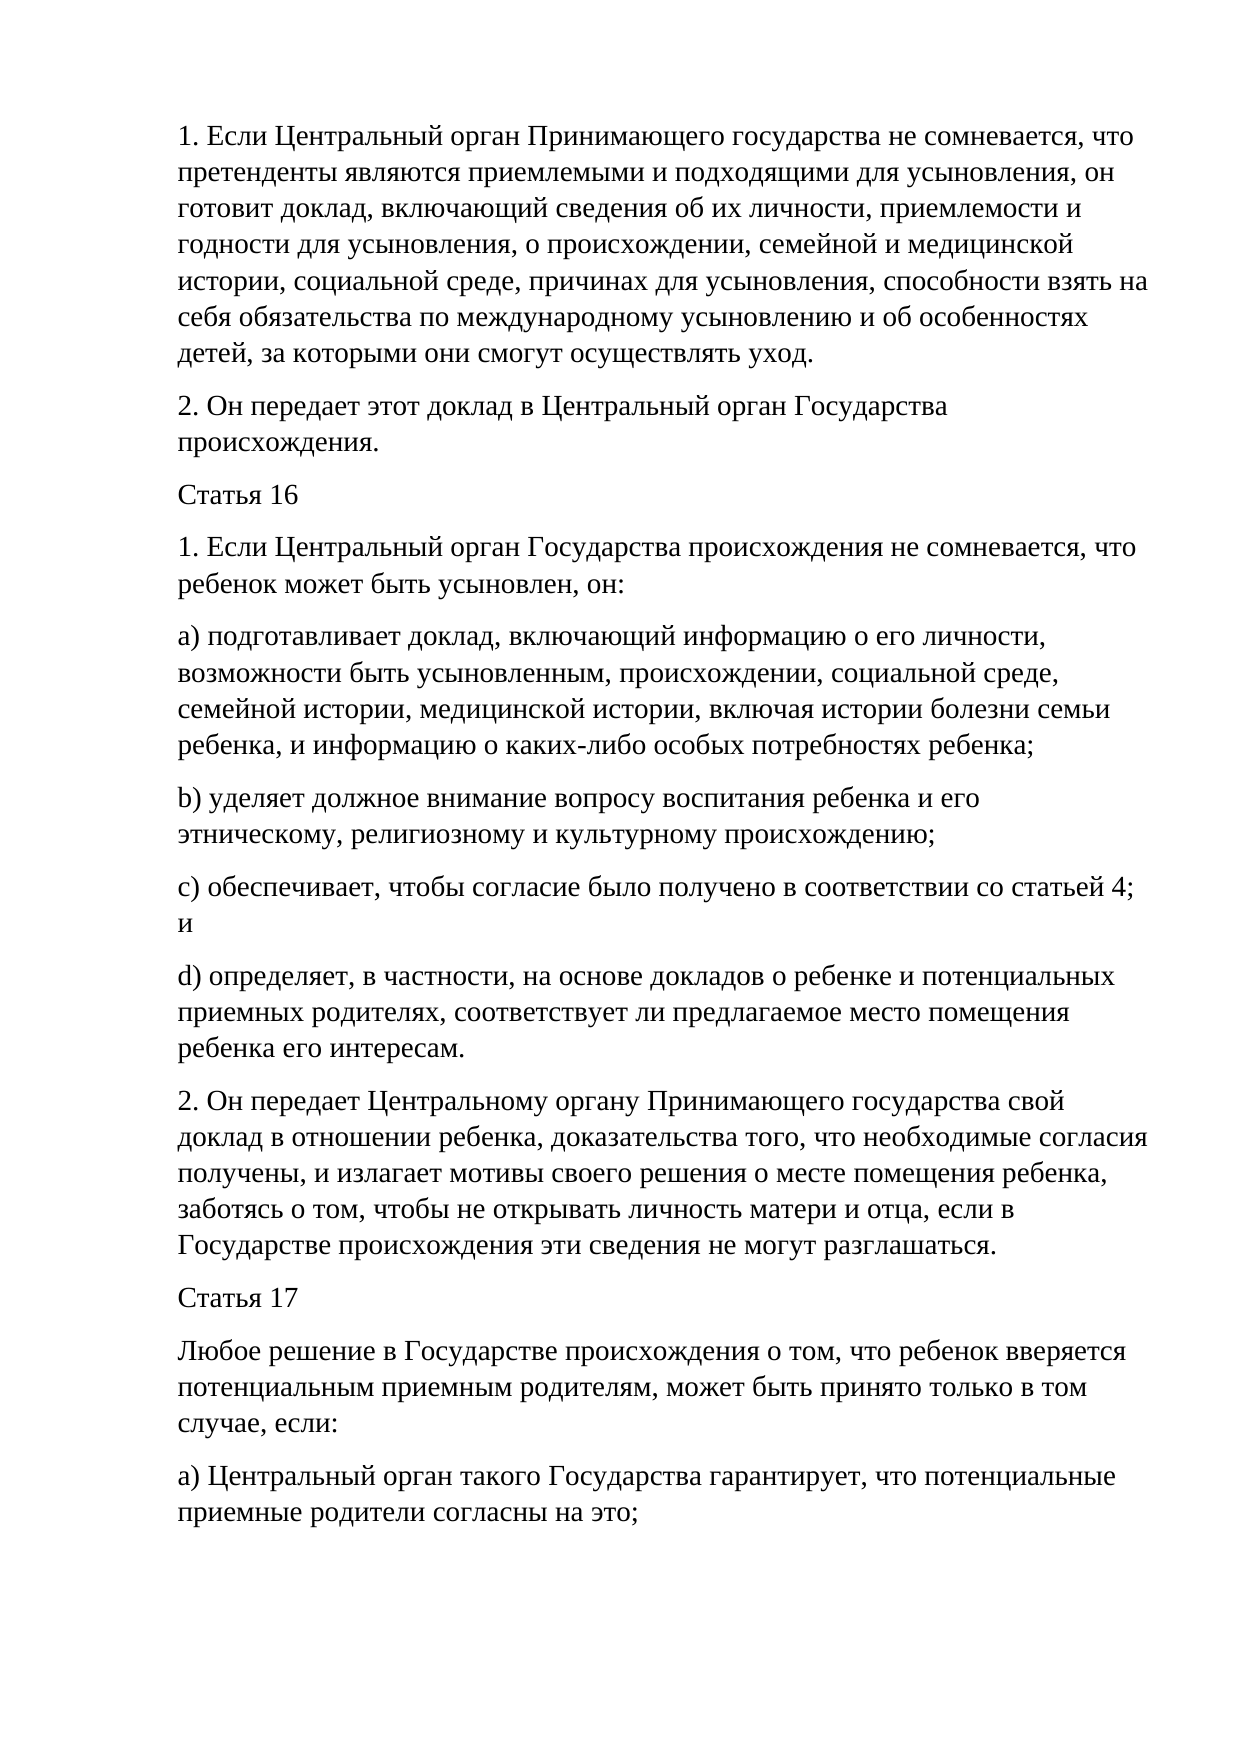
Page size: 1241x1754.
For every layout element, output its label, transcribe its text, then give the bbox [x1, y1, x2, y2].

text Любое решение в Государстве происхождения о том, что ребенок вверяется потенциальным приемным родителям, может быть принято только в том случае, если: [177, 1333, 1152, 1439]
text b) уделяет должное внимание вопросу воспитания ребенка и его этническому, религиозному и культурному происхождению; [177, 780, 1152, 849]
text а) подготавливает доклад, включающий информацию о его личности, возможности быть усыновленным, происхождении, социальной среде, семейной истории, медицинской истории, включая истории болезни семьи ребенка, и информацию о каких-либо особых потребностях ребенка; [177, 618, 1152, 761]
text а) Центральный орган такого Государства гарантирует, что потенциальные приемные родители согласны на это; [177, 1458, 1152, 1528]
text 1. Если Центральный орган Принимающего государства не сомневается, что претенденты являются приемлемыми и подходящими для усыновления, он готовит доклад, включающий сведения об их личности, приемлемости и годности для усыновления, о происхождении, семейной и медицинской истории, социальной среде, причинах для усыновления, способности взять на себя обязательства по международному усыновлению и об особенностях детей, за которыми они смогут осуществлять уход. [177, 118, 1152, 368]
text Статья 17 [177, 1280, 1152, 1314]
text d) определяет, в частности, на основе докладов о ребенке и потенциальных приемных родителях, соответствует ли предлагаемое место помещения ребенка его интересам. [177, 958, 1152, 1063]
text Статья 16 [177, 477, 1152, 510]
text 2. Он передает этот доклад в Центральный орган Государства происхождения. [177, 388, 1152, 457]
text 2. Он передает Центральному органу Принимающего государства свой доклад в отношении ребенка, доказательства того, что необходимые согласия получены, и излагает мотивы своего решения о месте помещения ребенка, заботясь о том, чтобы не открывать личность матери и отца, если в Государстве происхождения эти сведения не могут разглашаться. [177, 1083, 1152, 1261]
text c) обеспечивает, чтобы согласие было получено в соответствии со статьей 4; и [177, 869, 1152, 938]
text 1. Если Центральный орган Государства происхождения не сомневается, что ребенок может быть усыновлен, он: [177, 529, 1152, 599]
